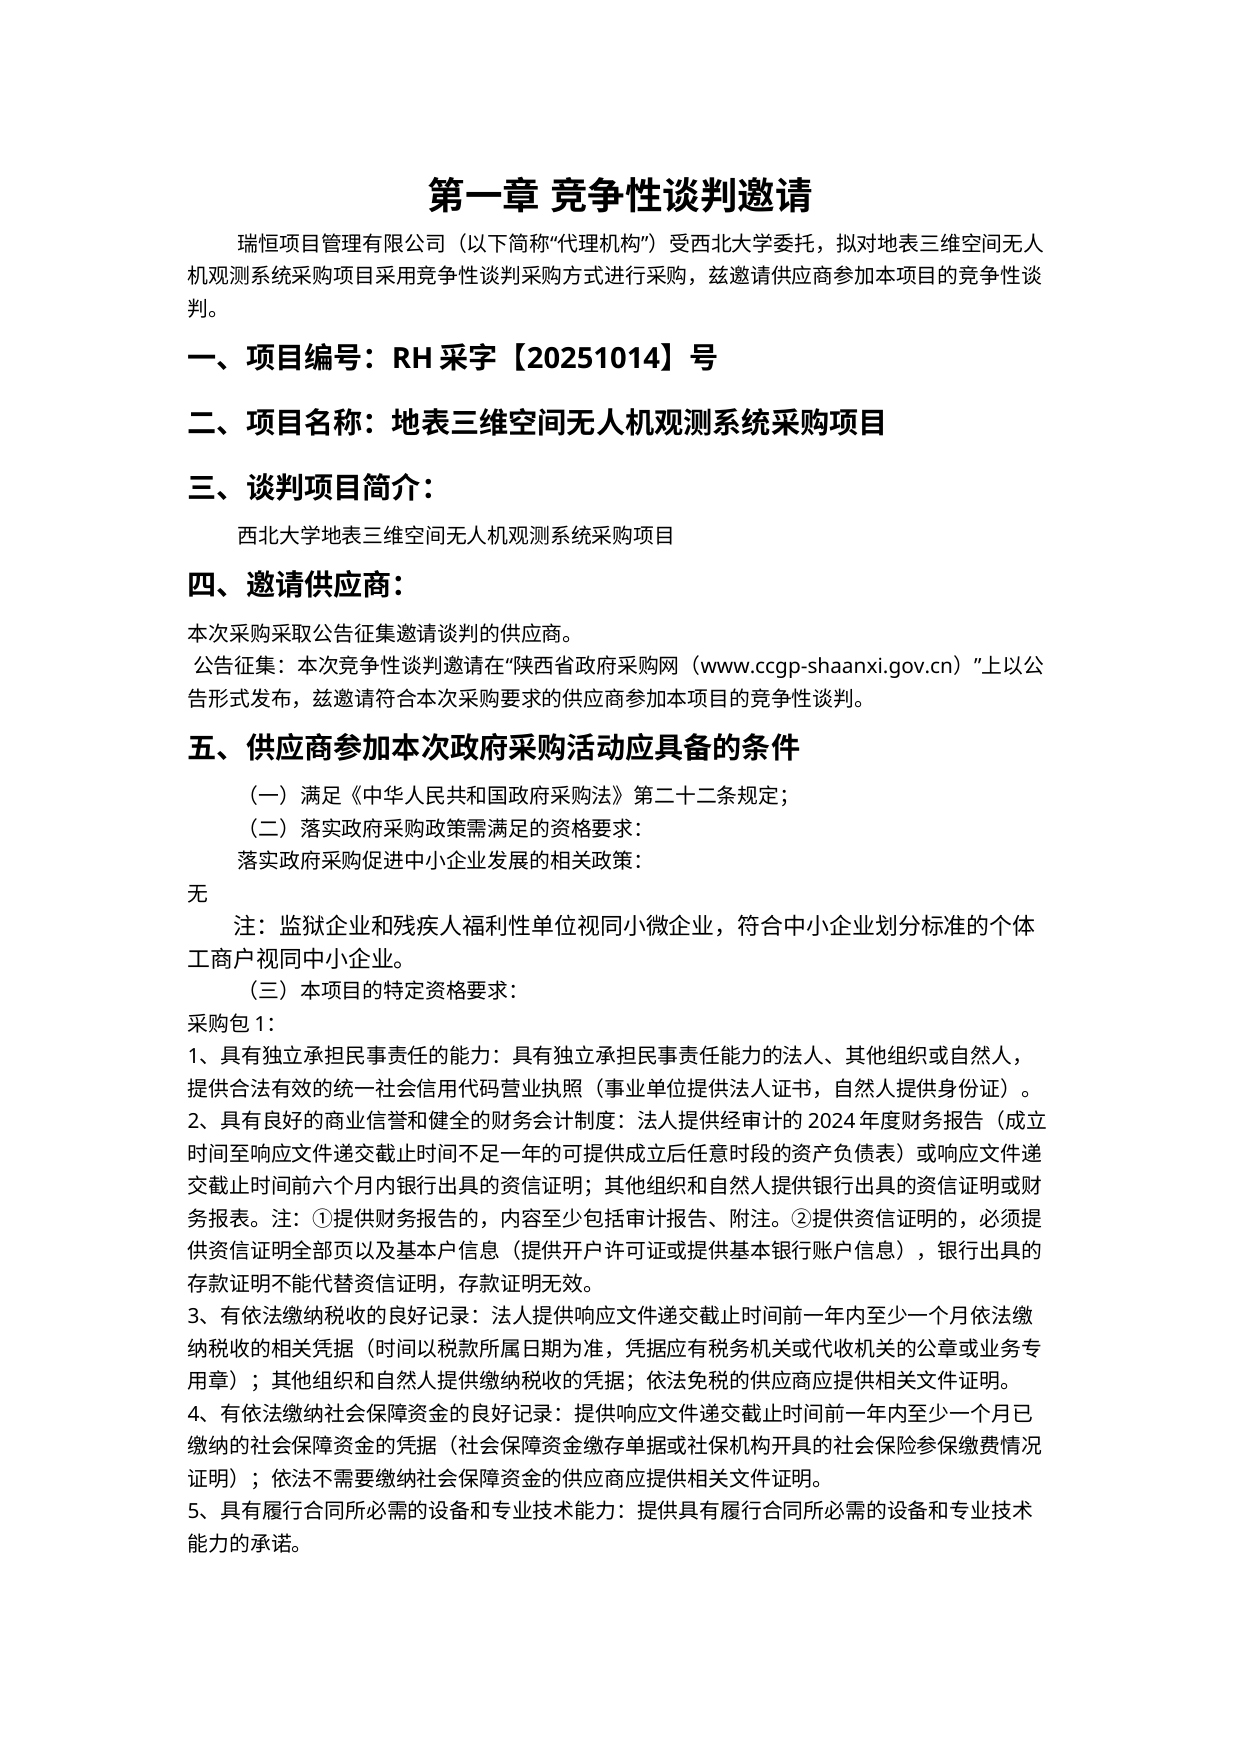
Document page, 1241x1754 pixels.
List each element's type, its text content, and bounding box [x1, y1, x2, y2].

text 四、邀请供应商： [187, 552, 1053, 617]
text 3、有依法缴纳税收的良好记录：法人提供响应文件递交截止时间前一年内至少一个月依法缴纳税收的相关凭据（时间以税款所属日期为准，凭据应有税务机关或代收机关的公章或业务专用章）；其他组织和自然人提供缴纳税收的凭据；依法免税的供应商应提供相关文件证明。 [187, 1299, 1053, 1397]
text 一、项目编号：RH采字【20251014】号 [187, 324, 1053, 389]
text （一）满足《中华人民共和国政府采购法》第二十二条规定； [187, 779, 1053, 812]
text 第一章 竞争性谈判邀请 [187, 162, 1053, 227]
text （三）本项目的特定资格要求： [187, 974, 1053, 1007]
text （二）落实政府采购政策需满足的资格要求： [187, 812, 1053, 844]
text 采购包1： [187, 1007, 1053, 1039]
text 三、谈判项目简介： [187, 454, 1053, 519]
text 4、有依法缴纳社会保障资金的良好记录：提供响应文件递交截止时间前一年内至少一个月已缴纳的社会保障资金的凭据（社会保障资金缴存单据或社保机构开具的社会保险参保缴费情况证明）；依法不需要缴纳社会保障资金的供应商应提供相关文件证明。 [187, 1397, 1053, 1494]
text 5、具有履行合同所必需的设备和专业技术能力：提供具有履行合同所必需的设备和专业技术能力的承诺。 [187, 1494, 1053, 1559]
text 2、具有良好的商业信誉和健全的财务会计制度：法人提供经审计的2024年度财务报告（成立时间至响应文件递交截止时间不足一年的可提供成立后任意时段的资产负债表）或响应文件递交截止时间前六个月内银行出具的资信证明；其他组织和自然人提供银行出具的资信证明或财务报表。注：①提供财务报告的，内容至少包括审计报告、附注。②提供资信证明的，必须提供资信证明全部页以及基本户信息（提供开户许可证或提供基本银行账户信息），银行出具的存款证明不能代替资信证明，存款证明无效。 [187, 1104, 1053, 1299]
text 本次采购采取公告征集邀请谈判的供应商。 [187, 617, 1053, 649]
text 公告征集：本次竞争性谈判邀请在“陕西省政府采购网（www.ccgp-shaanxi.gov.cn）”上以公告形式发布，兹邀请符合本次采购要求的供应商参加本项目的竞争性谈判。 [187, 649, 1053, 714]
text 五、供应商参加本次政府采购活动应具备的条件 [187, 714, 1053, 779]
text 瑞恒项目管理有限公司（以下简称“代理机构”）受西北大学委托，拟对地表三维空间无人机观测系统采购项目采用竞争性谈判采购方式进行采购，兹邀请供应商参加本项目的竞争性谈判。 [187, 227, 1053, 324]
text 西北大学地表三维空间无人机观测系统采购项目 [187, 519, 1053, 552]
text 落实政府采购促进中小企业发展的相关政策： [187, 844, 1053, 877]
text 二、项目名称：地表三维空间无人机观测系统采购项目 [187, 389, 1053, 454]
text 无 [187, 877, 1053, 909]
text 1、具有独立承担民事责任的能力：具有独立承担民事责任能力的法人、其他组织或自然人，提供合法有效的统一社会信用代码营业执照（事业单位提供法人证书，自然人提供身份证）。 [187, 1039, 1053, 1104]
text 注：监狱企业和残疾人福利性单位视同小微企业，符合中小企业划分标准的个体工商户视同中小企业。 [187, 909, 1053, 974]
